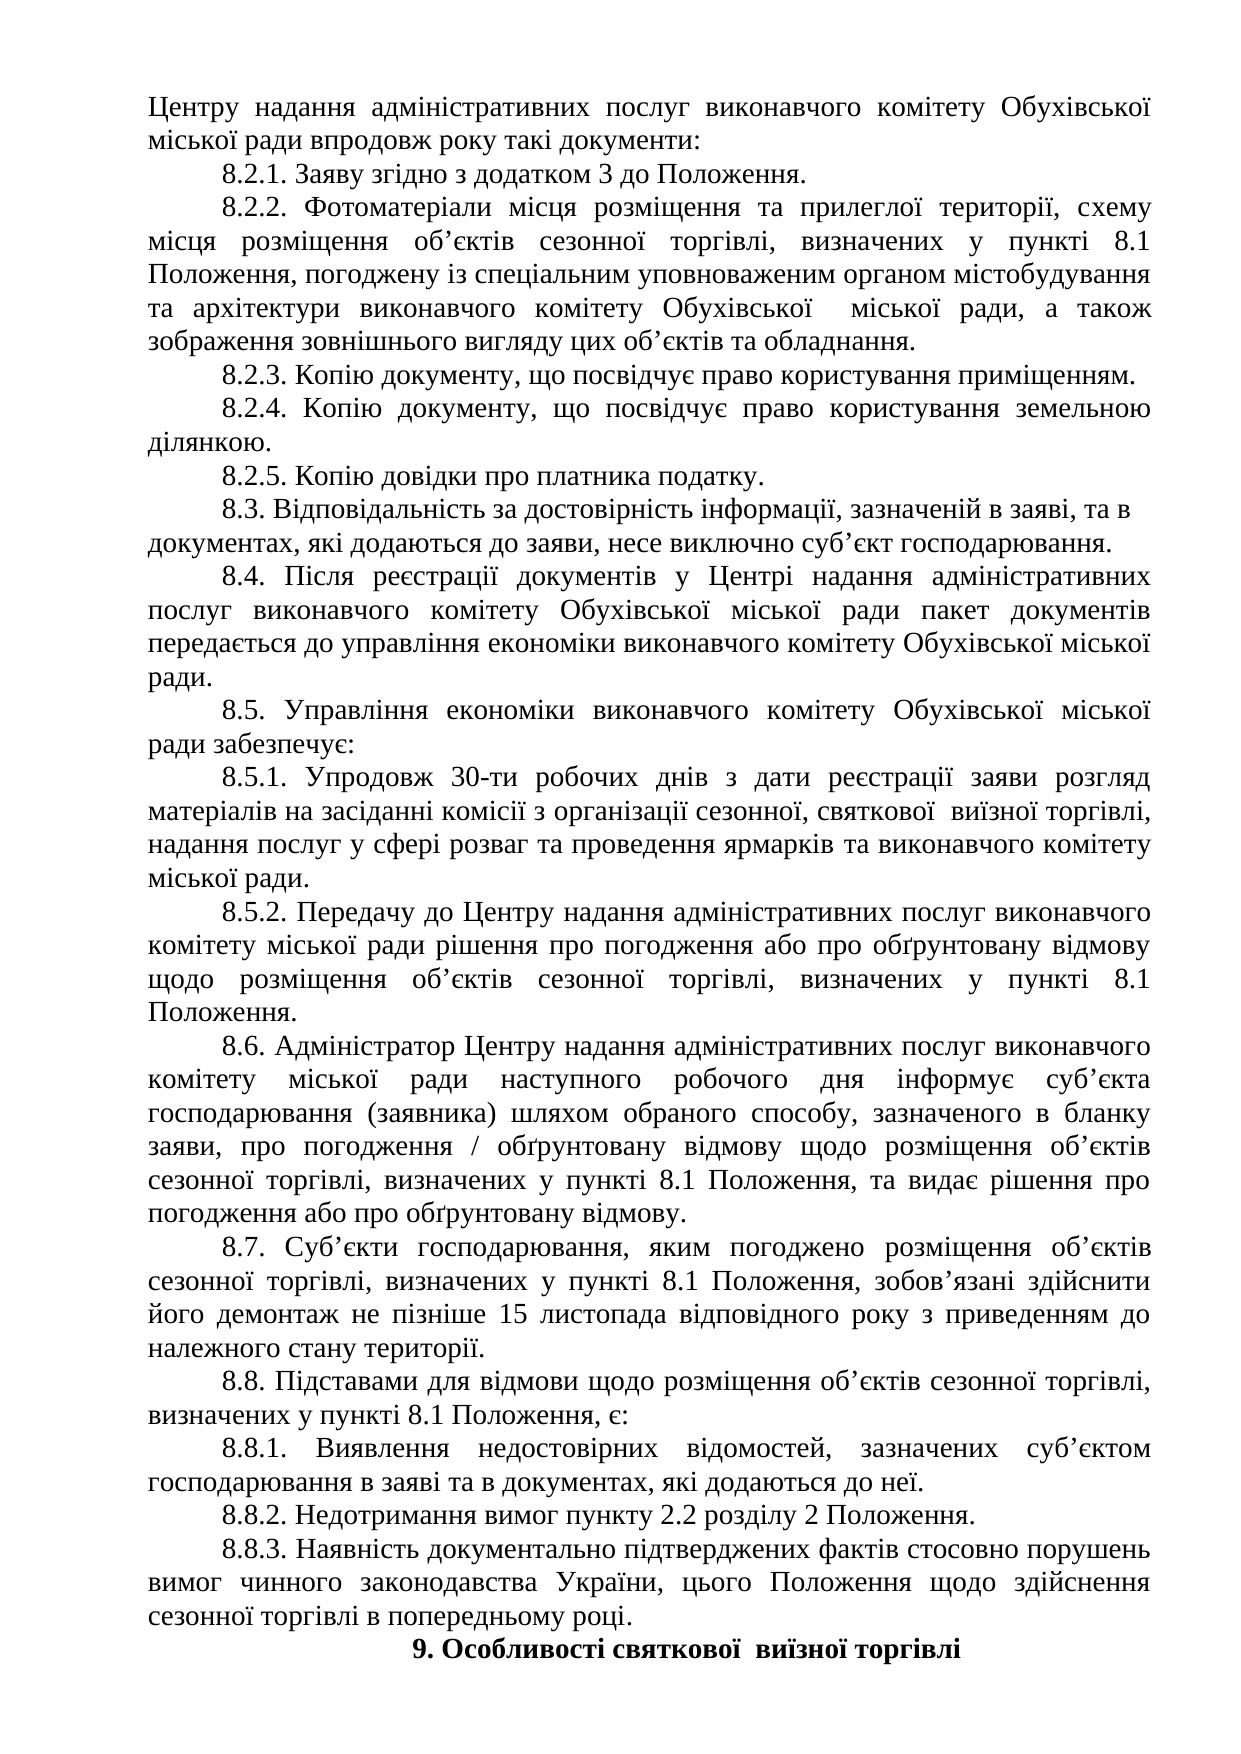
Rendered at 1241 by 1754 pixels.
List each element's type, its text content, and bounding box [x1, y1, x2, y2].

text 8.5. Управління економіки виконавчого комітету Обухівської міської ради забезпечує: [148, 692, 1152, 759]
text 8.2.5. Копію довідки про платника податку. [148, 458, 1152, 491]
text 8.2.3. Копію документу, що посвідчує право користування приміщенням. [148, 357, 1152, 391]
text 9. Особливості святкової виїзної торгівлі [148, 1632, 1152, 1665]
text 8.2.1. Заяву згідно з додатком 3 до Положення. [148, 156, 1152, 189]
text 8.3. Відповідальність за достовірність інформації, зазначеній в заяві, та в документах, які додаються до заяви, несе виключно суб’єкт господарювання. [148, 491, 1152, 558]
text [148, 89, 1152, 156]
text 8.6. Адміністратор Центру надання адміністративних послуг виконавчого комітету міської ради наступного робочого дня інформує суб’єкта господарювання (заявника) шляхом обраного способу, зазначеного в бланку заяви, про погодження / обґрунтовану відмову щодо розміщення об’єктів сезонної торгівлі, визначених у пункті 8.1 Положення, та видає рішення про погодження або про обґрунтовану відмову. [148, 1028, 1152, 1229]
text 8.2.2. Фотоматеріали місця розміщення та прилеглої території, схему місця розміщення об’єктів сезонної торгівлі, визначених у пункті 8.1 Положення, погоджену із спеціальним уповноваженим органом містобудування та архітектури виконавчого комітету Обухівської міської ради, а також зображення зовнішнього вигляду цих об’єктів та обладнання. [148, 189, 1152, 357]
text 8.8.2. Недотримання вимог пункту 2.2 розділу 2 Положення. [148, 1497, 1152, 1531]
text 8.8. Підставами для відмови щодо розміщення об’єктів сезонної торгівлі, визначених у пункті 8.1 Положення, є: [148, 1363, 1152, 1430]
text 8.7. Суб’єкти господарювання, яким погоджено розміщення об’єктів сезонної торгівлі, визначених у пункті 8.1 Положення, зобов’язані здійснити його демонтаж не пізніше 15 листопада відповідного року з приведенням до належного стану території. [148, 1229, 1152, 1363]
text 8.5.2. Передачу до Центру надання адміністративних послуг виконавчого комітету міської ради рішення про погодження або про обґрунтовану відмову щодо розміщення об’єктів сезонної торгівлі, визначених у пункті 8.1 Положення. [148, 894, 1152, 1028]
text 8.8.1. Виявлення недостовірних відомостей, зазначених суб’єктом господарювання в заяві та в документах, які додаються до неї. [148, 1430, 1152, 1497]
text 8.8.3. Наявність документально підтверджених фактів стосовно порушень вимог чинного законодавства України, цього Положення щодо здійснення сезонної торгівлі в попередньому році. [148, 1531, 1152, 1632]
text 8.5.1. Упродовж 30-ти робочих днів з дати реєстрації заяви розгляд матеріалів на засіданні комісії з організації сезонної, святкової виїзної торгівлі, надання послуг у сфері розваг та проведення ярмарків та виконавчого комітету міської ради. [148, 759, 1152, 894]
text 8.2.4. Копію документу, що посвідчує право користування земельною ділянкою. [148, 391, 1152, 458]
text 8.4. Після реєстрації документів у Центрі надання адміністративних послуг виконавчого комітету Обухівської міської ради пакет документів передається до управління економіки виконавчого комітету Обухівської міської ради. [148, 558, 1152, 692]
